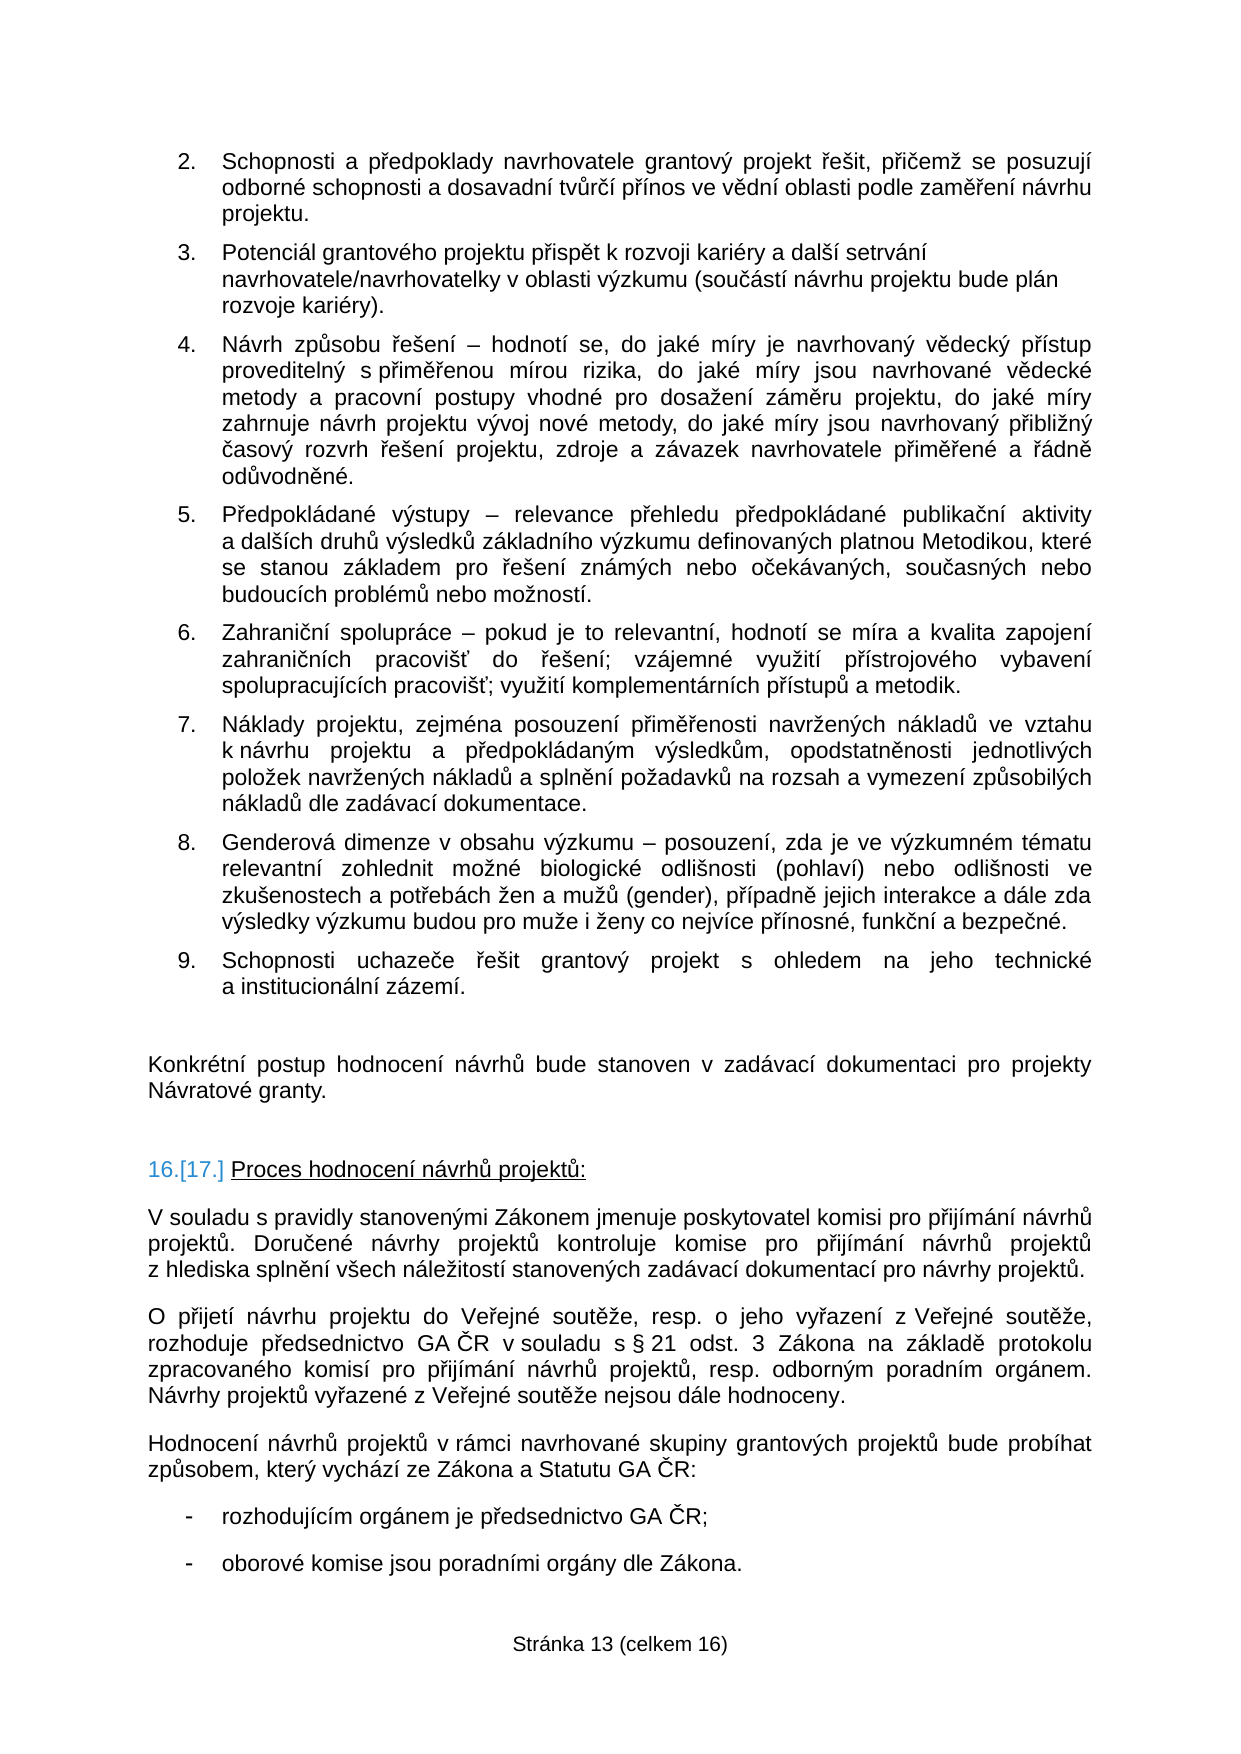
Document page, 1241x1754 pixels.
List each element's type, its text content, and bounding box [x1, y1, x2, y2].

list Návrh způsobu řešení – hodnotí se, do jaké míry je navrhovaný vědecký přístup proveditelný s přiměřenou mírou rizika, do jaké míry jsou navrhované vědecké metody a pracovní postupy vhodné pro dosažení záměru projektu, do jaké míry zahrnuje návrh projektu vývoj nové metody, do jaké míry jsou navrhovaný přibližný časový rozvrh řešení projektu, zdroje a závazek navrhovatele přiměřené a řádně odůvodněné. [177, 331, 1092, 489]
list Schopnosti uchazeče řešit grantový projekt s ohledem na jeho technické a institucionální zázemí. [177, 947, 1092, 999]
list Předpokládané výstupy – relevance přehledu předpokládané publikační aktivity a dalších druhů výsledků základního výzkumu definovaných platnou Metodikou, které se stanou základem pro řešení známých nebo očekávaných, současných nebo budoucích problémů nebo možností. [177, 501, 1092, 607]
list Zahraniční spolupráce – pokud je to relevantní, hodnotí se míra a kvalita zapojení zahraničních pracovišť do řešení; vzájemné využití přístrojového vybavení spolupracujících pracovišť; využití komplementárních přístupů a metodik. [177, 619, 1092, 698]
text Hodnocení návrhů projektů v rámci navrhované skupiny grantových projektů bude probíhat způsobem, který vychází ze Zákona a Statutu GA ČR: [148, 1429, 1092, 1482]
list Potenciál grantového projektu přispět k rozvoji kariéry a další setrvání navrhovatele/navrhovatelky v oblasti výzkumu (součástí návrhu projektu bude plán rozvoje kariéry). [177, 239, 1092, 318]
list oborové komise jsou poradními orgány dle Zákona. [185, 1550, 1092, 1577]
list Náklady projektu, zejména posouzení přiměřenosti navržených nákladů ve vztahu k návrhu projektu a předpokládaným výsledkům, opodstatněnosti jednotlivých položek navržených nákladů a splnění požadavků na rozsah a vymezení způsobilých nákladů dle zadávací dokumentace. [177, 711, 1092, 816]
list rozhodujícím orgánem je předsednictvo GA ČR; [185, 1503, 1092, 1529]
list Genderová dimenze v obsahu výzkumu – posouzení, zda je ve výzkumném tématu relevantní zohlednit možné biologické odlišnosti (pohlaví) nebo odlišnosti ve zkušenostech a potřebách žen a mužů (gender), případně jejich interakce a dále zda výsledky výzkumu budou pro muže i ženy co nejvíce přínosné, funkční a bezpečné. [177, 829, 1092, 934]
text O přijetí návrhu projektu do Veřejné soutěže, resp. o jeho vyřazení z Veřejné soutěže, rozhoduje předsednictvo GA ČR v souladu s § 21 odst. 3 Zákona na základě protokolu zpracovaného komisí pro přijímání návrhů projektů, resp. odborným poradním orgánem. Návrhy projektů vyřazené z Veřejné soutěže nejsou dále hodnoceny. [148, 1303, 1092, 1409]
text Konkrétní postup hodnocení návrhů bude stanoven v zadávací dokumentaci pro projekty Návratové granty. [148, 1051, 1092, 1103]
list Schopnosti a předpoklady navrhovatele grantový projekt řešit, přičemž se posuzují odborné schopnosti a dosavadní tvůrčí přínos ve vědní oblasti podle zaměření návrhu projektu. [177, 148, 1092, 227]
text V souladu s pravidly stanovenými Zákonem jmenuje poskytovatel komisi pro přijímání návrhů projektů. Doručené návrhy projektů kontroluje komise pro přijímání návrhů projektů z hlediska splnění všech náležitostí stanovených zadávací dokumentací pro návrhy projektů. [148, 1203, 1092, 1282]
list Proces hodnocení návrhů projektů: [148, 1156, 1092, 1183]
